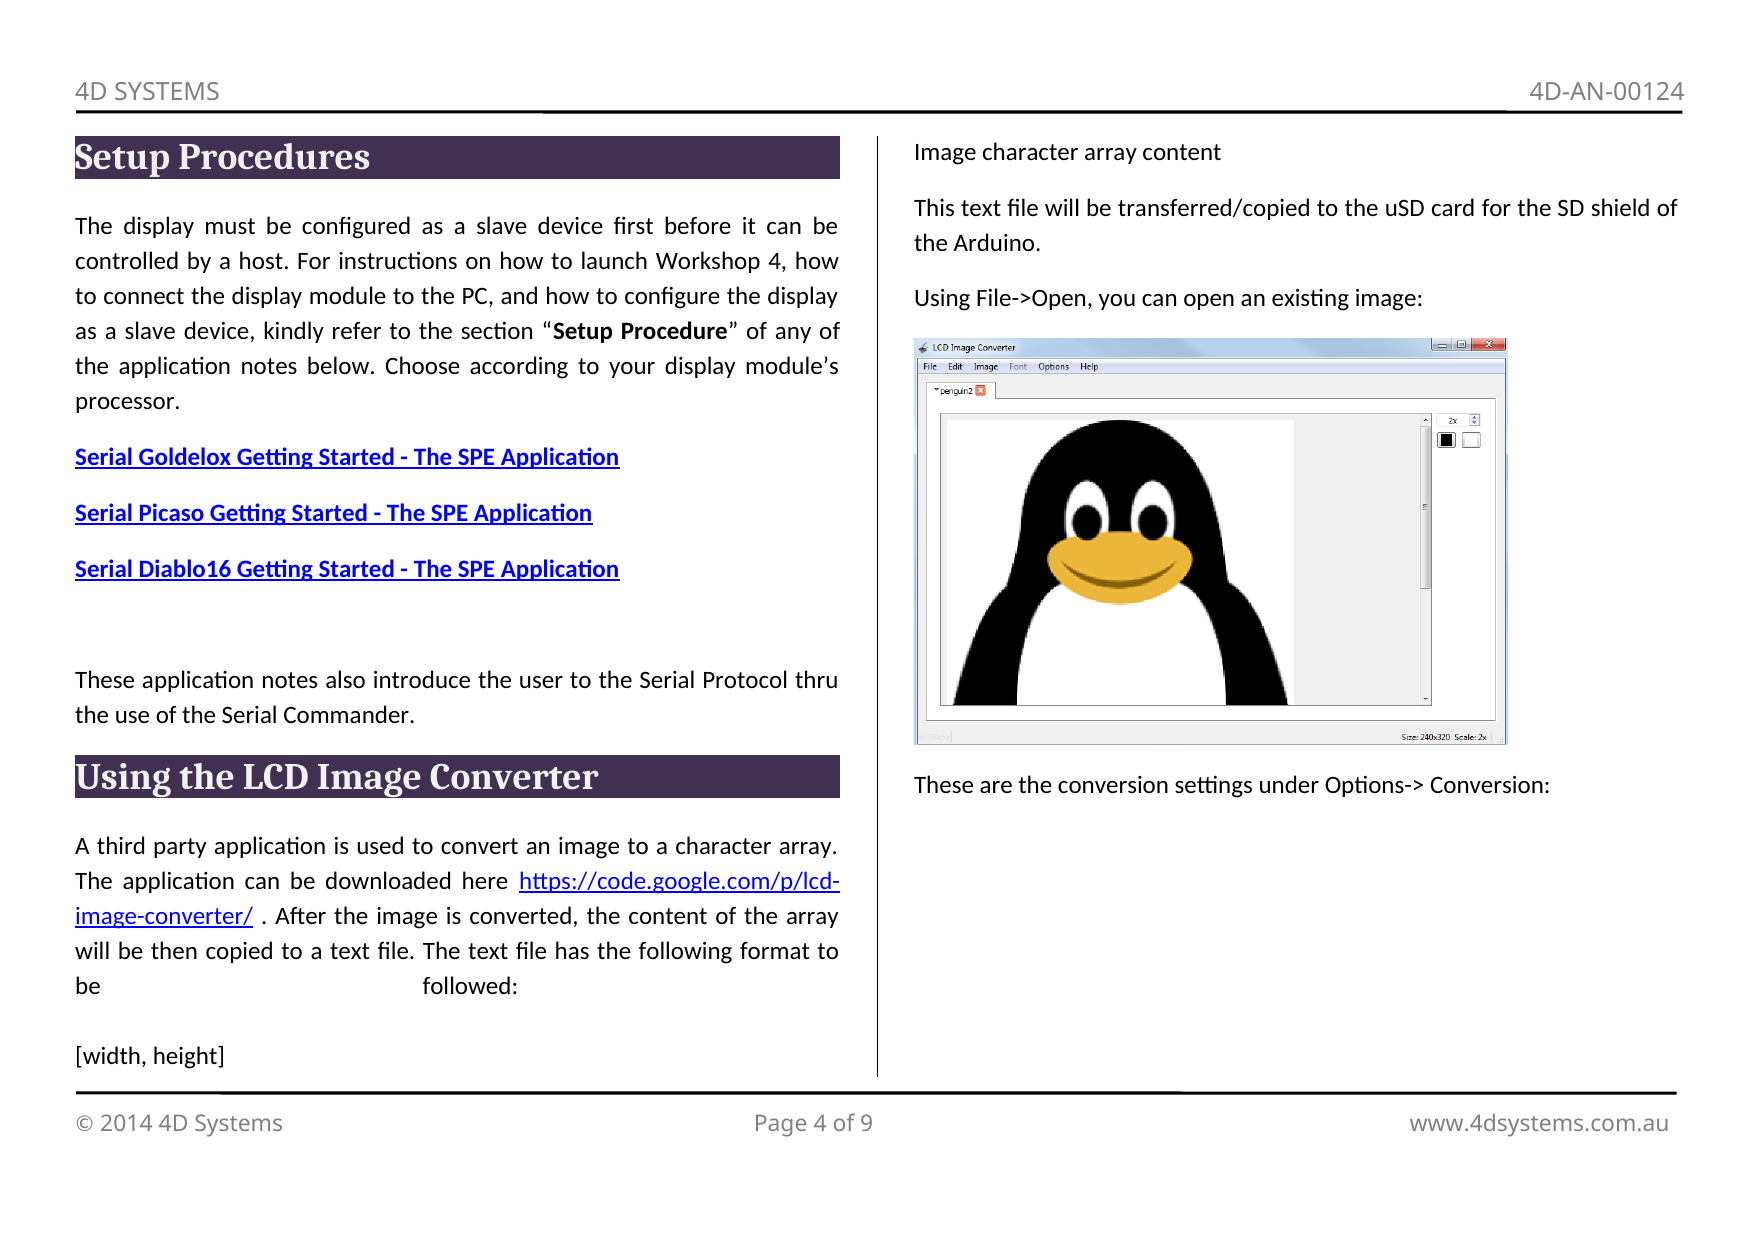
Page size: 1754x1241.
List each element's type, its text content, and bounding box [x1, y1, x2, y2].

subtitle Setup Procedures [75, 136, 840, 179]
text Serial Goldelox Getting Started - The SPE Application [75, 441, 840, 472]
text Serial Diablo16 Getting Started - The SPE Application [75, 553, 840, 583]
text These are the conversion settings under Options-> Conversion: [914, 769, 1679, 800]
text A third party application is used to convert an image to a character array. The application can be downloaded here https://code.google.com/p/lcd-image-converter/ . After the image is converted, the content of the array will be then copied to a text file. The text file has the following format to be followed: [width, height] [75, 830, 840, 1071]
text This text file will be transferred/copied to the uSD card for the SD shield of the Arduino. [914, 192, 1679, 257]
text The display must be configured as a slave device first before it can be controlled by a host. For instructions on how to launch Workshop 4, how to connect the display module to the PC, and how to configure the display as a slave device, kindly refer to the section “Setup Procedure” of any of the application notes below. Choose according to your display module’s processor. [75, 210, 840, 416]
text Serial Picaso Getting Started - The SPE Application [75, 497, 840, 528]
text These application notes also introduce the user to the Serial Protocol thru the use of the Serial Commander. [75, 664, 840, 730]
subtitle Using the LCD Image Converter [75, 755, 840, 798]
text Using File->Open, you can open an existing image: [914, 282, 1679, 313]
picture [913, 338, 1509, 745]
text Image character array content [914, 136, 1679, 166]
